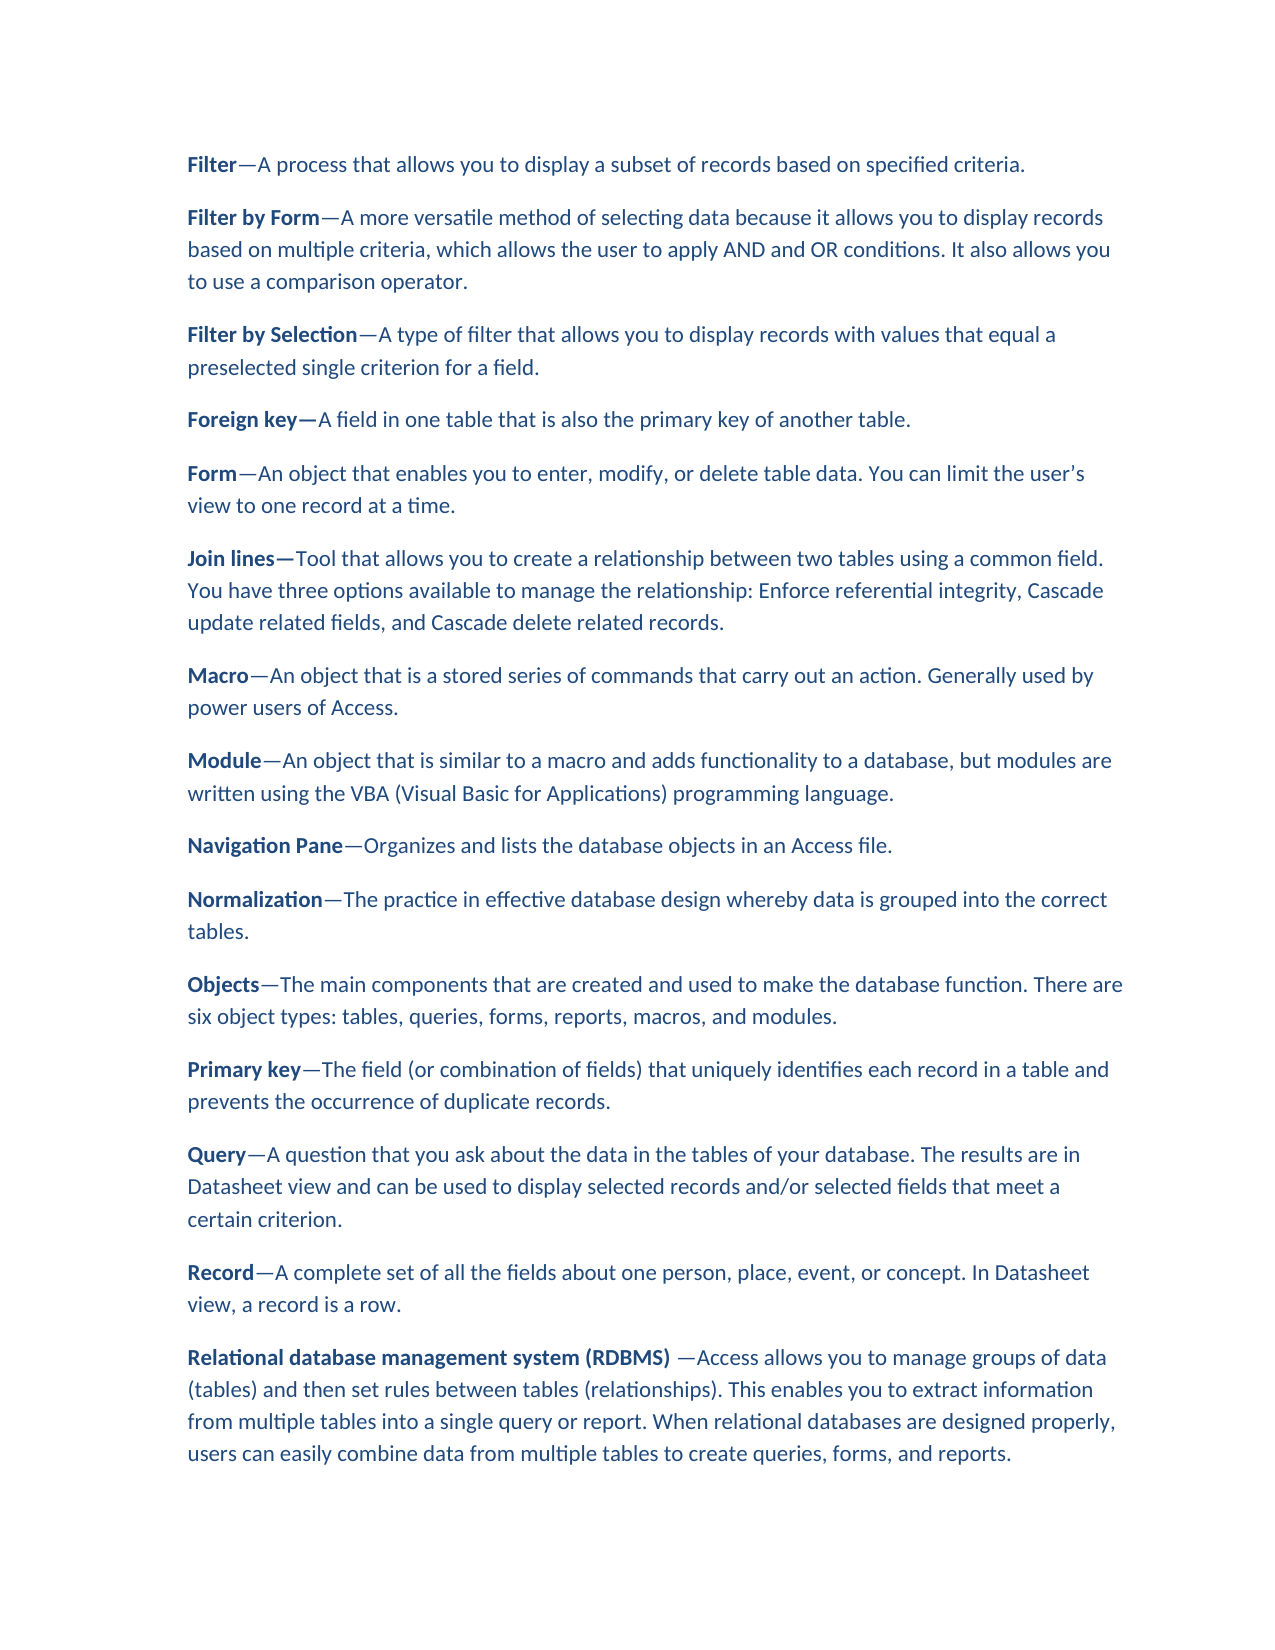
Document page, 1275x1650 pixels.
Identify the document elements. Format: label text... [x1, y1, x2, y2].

text Macro—An object that is a stored series of commands that carry out an action. Generally used by power users of Access. [187, 661, 1125, 721]
text Foreign key—A field in one table that is also the primary key of another table. [187, 406, 1125, 434]
text Primary key—The field (or combination of fields) that uniquely identifies each record in a table and prevents the occurrence of duplicate records. [187, 1055, 1125, 1115]
text Objects—The main components that are created and used to make the database function. There are six object types: tables, queries, forms, reports, macros, and modules. [187, 970, 1125, 1030]
text Navigation Pane—Organizes and lists the database objects in an Access file. [187, 832, 1125, 860]
text Form—An object that enables you to enter, modify, or delete table data. You can limit the user’s view to one record at a time. [187, 459, 1125, 519]
text Filter by Form—A more versatile method of selecting data because it allows you to display records based on multiple criteria, which allows the user to apply AND and OR conditions. It also allows you to use a comparison operator. [187, 203, 1125, 295]
text Filter—A process that allows you to display a subset of records based on specified criteria. [187, 150, 1125, 178]
text Normalization—The practice in effective database design whereby data is grouped into the correct tables. [187, 885, 1125, 945]
text Module—An object that is similar to a macro and adds functionality to a database, but modules are written using the VBA (Visual Basic for Applications) programming language. [187, 746, 1125, 807]
text Filter by Selection—A type of filter that allows you to display records with values that equal a preselected single criterion for a field. [187, 320, 1125, 381]
text Relational database management system (RDBMS) —Access allows you to manage groups of data (tables) and then set rules between tables (relationships). This enables you to extract information from multiple tables into a single query or report. When relational databases are designed properly, users can easily combine data from multiple tables to create queries, forms, and reports. [187, 1343, 1125, 1467]
text Join lines—Tool that allows you to create a relationship between two tables using a common field. You have three options available to manage the relationship: Enforce referential integrity, Cascade update related fields, and Cascade delete related records. [187, 544, 1125, 636]
text Query—A question that you ask about the data in the tables of your database. The results are in Datasheet view and can be used to display selected records and/or selected fields that meet a certain criterion. [187, 1140, 1125, 1233]
text Record—A complete set of all the fields about one person, place, event, or concept. In Datasheet view, a record is a row. [187, 1258, 1125, 1318]
